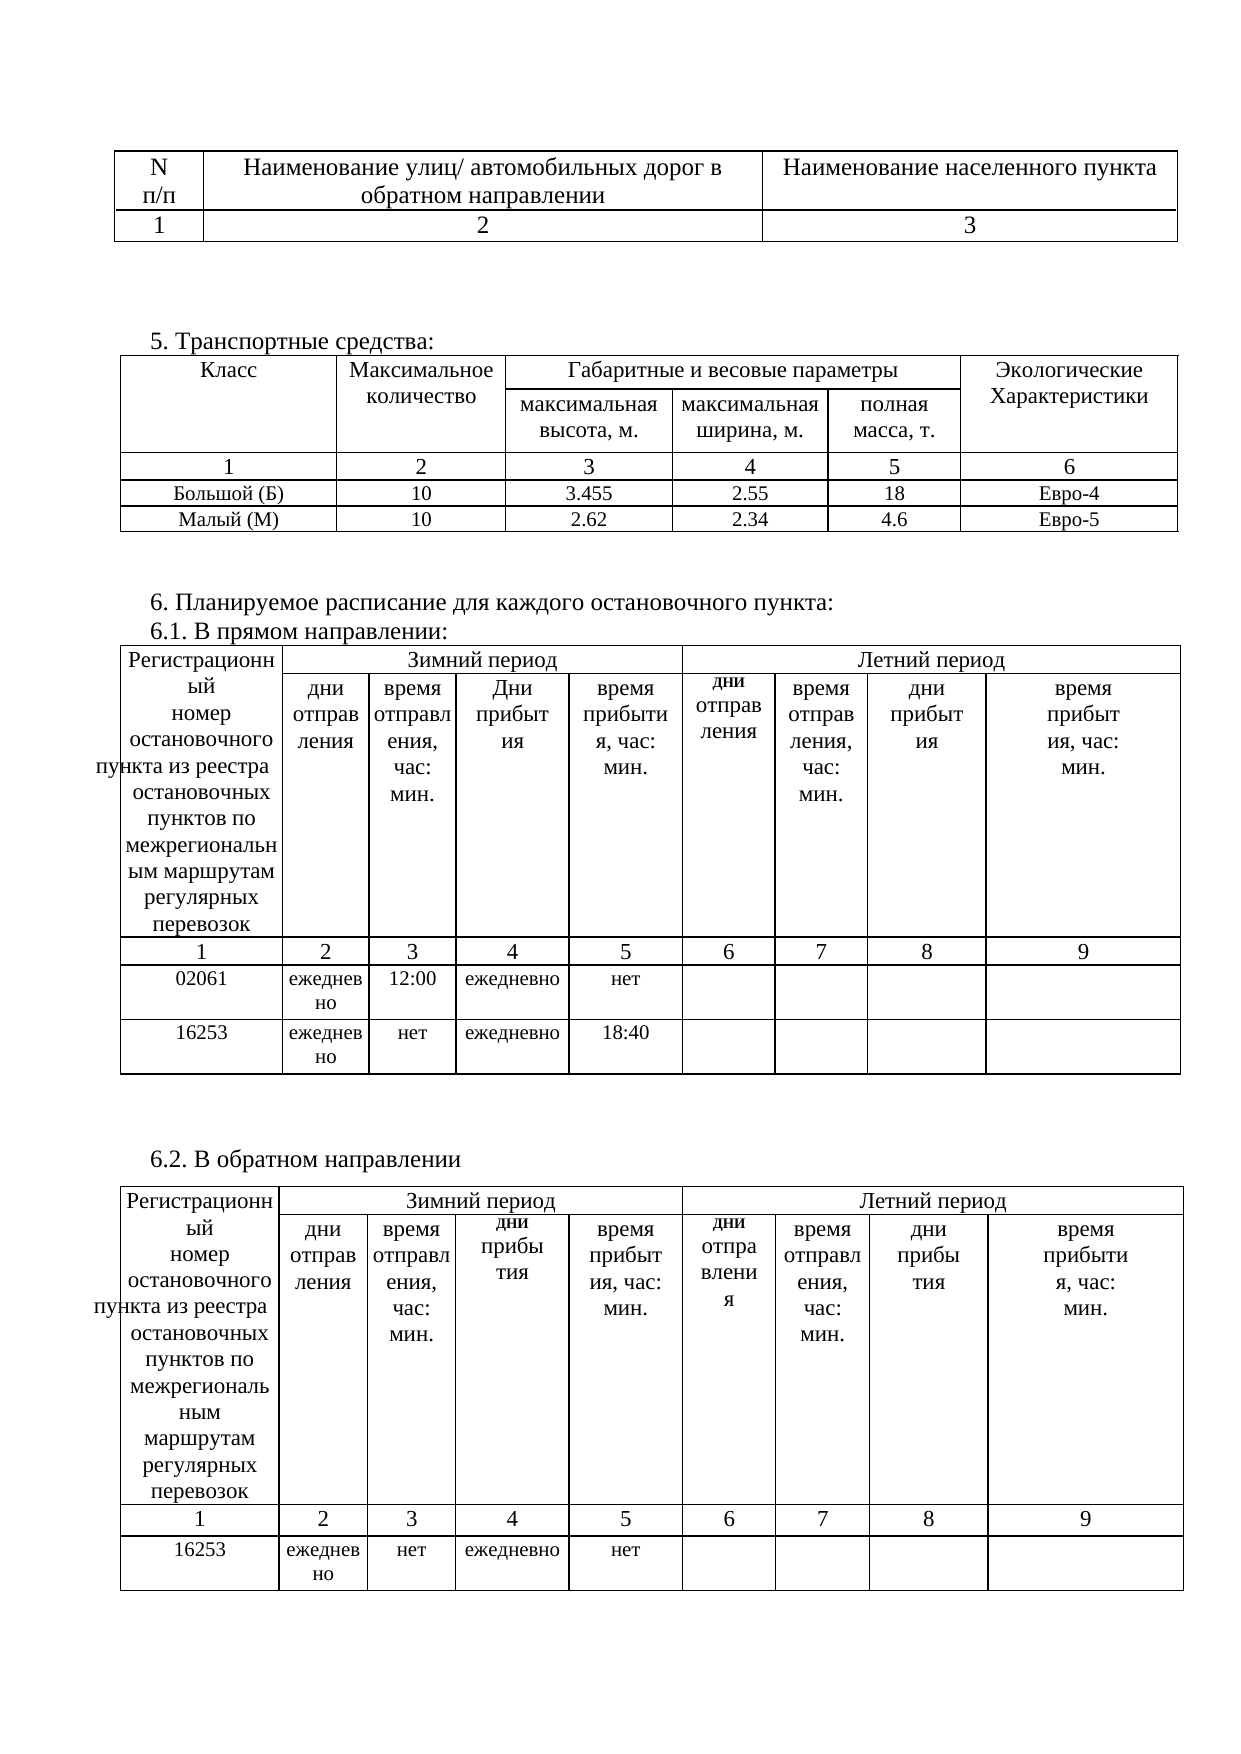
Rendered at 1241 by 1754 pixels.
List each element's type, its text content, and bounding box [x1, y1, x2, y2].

table_cell дни отправ ления [283, 674, 368, 936]
text 6.1. В прямом направлении: [150, 616, 1090, 645]
table_cell [987, 1020, 1180, 1073]
text 5. Транспортные средства: [150, 326, 1090, 355]
table_cell ежедневно [456, 1537, 568, 1590]
table_cell 2 [283, 938, 368, 964]
table_header Регистрационный номер остановочного пункта из реестра остановочных пунктов по межрегиональным маршрутам регулярных перевозок [121, 646, 282, 936]
table_cell 2.34 [673, 507, 827, 531]
table_cell 1 [121, 938, 282, 964]
text 6. Планируемое расписание для каждого остановочного пункта: [150, 587, 1090, 616]
table_header Экологические Характеристики [961, 356, 1177, 451]
table_cell ежедневно [280, 1537, 367, 1590]
table_cell ежедневно [283, 966, 368, 1018]
table_header Летний период [683, 646, 1180, 673]
table_cell 5 [829, 453, 960, 479]
table_cell [987, 966, 1180, 1018]
table_cell 4 [673, 453, 827, 479]
table_cell 3 [763, 209, 1177, 241]
table_cell ежедневно [457, 1020, 568, 1073]
table_cell полная масса, т. [829, 390, 960, 451]
table_cell 1 [115, 210, 203, 241]
table_cell 7 [776, 1505, 869, 1535]
table_cell Большой (Б) [121, 481, 336, 505]
table_cell ежедневно [457, 966, 568, 1018]
table_cell 10 [337, 481, 505, 505]
table_cell 1 [121, 453, 336, 479]
table_cell 18 [829, 481, 960, 505]
table_cell Евро-5 [961, 507, 1177, 531]
table_cell [776, 966, 867, 1018]
table_cell Дни прибыт ия [457, 674, 568, 936]
table_cell 3 [506, 453, 672, 479]
table_header Класс [121, 356, 336, 451]
table_cell 10 [337, 507, 505, 531]
table_cell время отправл ения, час: мин. [776, 1215, 869, 1503]
table_cell ДНИ прибы тия [456, 1215, 568, 1503]
table_cell нет [370, 1020, 455, 1073]
table_cell ежедневно [283, 1020, 368, 1073]
table_cell [683, 1020, 774, 1073]
table_cell [683, 966, 774, 1018]
table_cell время отправ ления, час: мин. [776, 674, 867, 936]
table_cell 2 [280, 1505, 367, 1535]
table_cell 2 [204, 211, 762, 241]
table_cell 2.55 [673, 481, 827, 505]
table_cell ДНИ отправ ления [683, 674, 774, 936]
table_header Летний период [683, 1187, 1183, 1213]
table_cell Малый (М) [121, 507, 336, 531]
table_cell время прибыт ия, час: мин. [570, 1215, 682, 1503]
table_cell 6 [961, 453, 1177, 479]
table_cell 18:40 [570, 1020, 682, 1073]
table_cell дни прибыт ия [868, 674, 985, 936]
table_cell максимальная высота, м. [506, 390, 672, 451]
table_header Наименование населенного пункта [763, 152, 1177, 209]
table_cell 6 [683, 1505, 775, 1535]
table_cell 3 [368, 1505, 455, 1535]
table_cell 4 [456, 1505, 568, 1535]
table_header Зимний период [280, 1187, 682, 1213]
table_cell 12:00 [370, 966, 455, 1018]
table_cell 4 [457, 938, 568, 964]
table_cell 3 [370, 938, 455, 964]
table_cell дни отправ ления [280, 1215, 367, 1503]
table_cell 3.455 [506, 481, 672, 505]
table_cell время отправл ения, час: мин. [370, 674, 455, 936]
table_cell [989, 1537, 1183, 1590]
table_cell нет [368, 1537, 455, 1590]
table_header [121, 1187, 278, 1503]
table_cell нет [570, 1537, 682, 1590]
table_cell 9 [989, 1505, 1183, 1535]
table_cell 8 [868, 938, 985, 964]
table_cell 6 [683, 938, 774, 964]
table_cell ДНИ отпра влени я [683, 1215, 775, 1503]
table_cell время прибыти я, час: мин. [570, 674, 682, 936]
table_cell [870, 1537, 987, 1590]
table_cell 16253 [121, 1537, 278, 1590]
table_cell нет [570, 966, 682, 1018]
table_cell 02061 [121, 966, 282, 1018]
table_cell 8 [870, 1505, 987, 1535]
table_cell [868, 1020, 985, 1073]
table_header Наименование улиц/ автомобильных дорог в обратном направлении [204, 152, 762, 209]
table_cell 4.6 [829, 507, 960, 531]
table_cell время отправл ения, час: мин. [368, 1215, 455, 1503]
table_cell 2.62 [506, 507, 672, 531]
table_cell [868, 966, 985, 1018]
table_cell время прибыт ия, час: мин. [987, 674, 1180, 936]
text 6.2. В обратном направлении [150, 1144, 1090, 1173]
table_header N п/п [115, 152, 203, 209]
table_cell 5 [570, 938, 682, 964]
table_cell 2 [337, 453, 505, 479]
table_cell 16253 [121, 1020, 282, 1073]
table_cell 1 [121, 1505, 278, 1535]
table_cell дни прибы тия [870, 1215, 987, 1503]
table_cell время прибыти я, час: мин. [989, 1215, 1183, 1503]
table_cell 7 [776, 938, 867, 964]
table_header Максимальное количество [337, 356, 505, 451]
table_header Зимний период [283, 646, 682, 673]
table_cell максимальная ширина, м. [673, 390, 827, 451]
table_cell Евро-4 [961, 481, 1177, 505]
table_header Габаритные и весовые параметры [506, 356, 960, 388]
table_cell [776, 1537, 869, 1590]
table_cell 9 [987, 938, 1180, 964]
table_cell 5 [570, 1505, 682, 1535]
table_cell [776, 1020, 867, 1073]
table_cell [683, 1537, 775, 1590]
